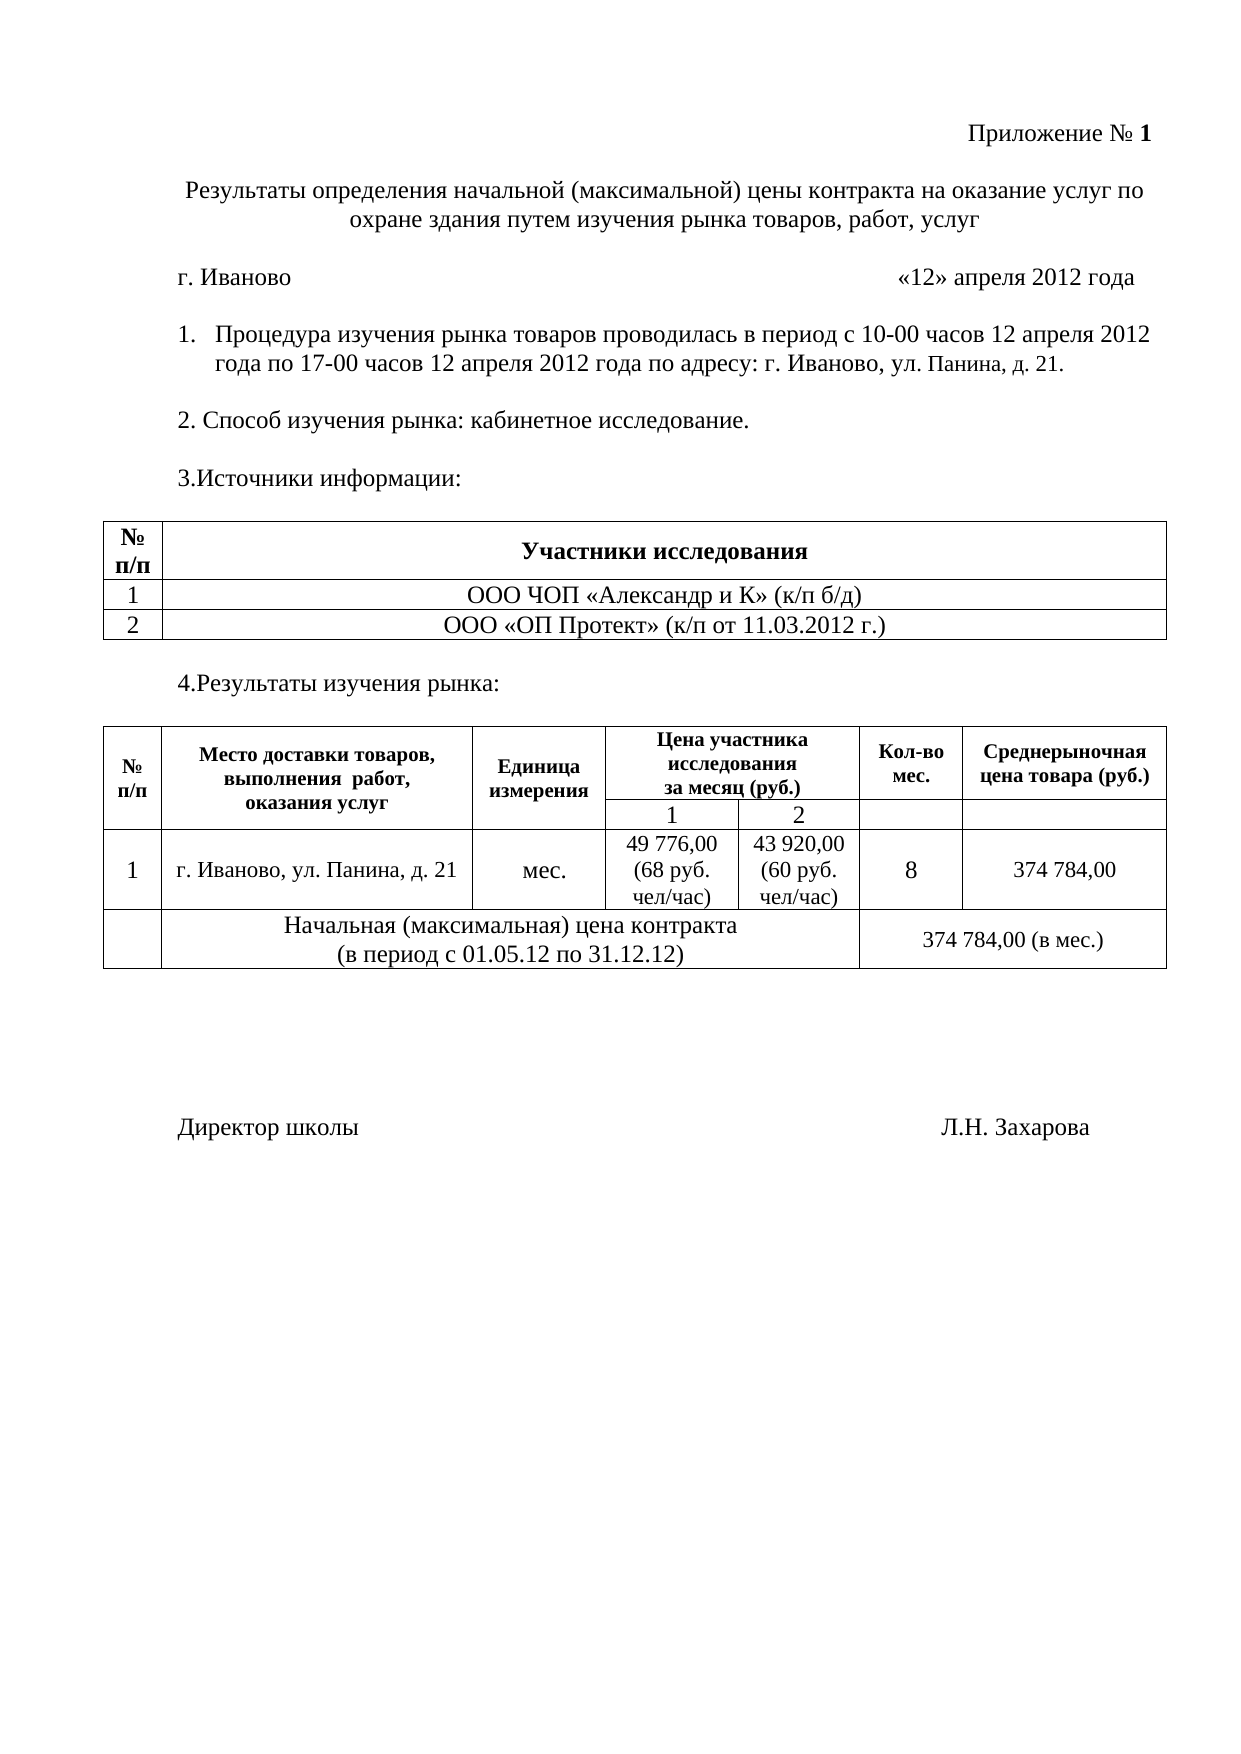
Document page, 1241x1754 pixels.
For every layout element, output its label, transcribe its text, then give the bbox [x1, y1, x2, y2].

table_cell мес. [473, 830, 605, 909]
table_cell 1 [606, 800, 738, 829]
text Директор школы Л.Н. Захарова [177, 1112, 1152, 1141]
text 4.Результаты изучения рынка: [177, 668, 1152, 697]
table_cell 374 784,00 (в мес.) [860, 910, 1166, 968]
table_cell [104, 910, 161, 968]
text 3.Источники информации: [177, 463, 1152, 492]
table_cell 2 [104, 610, 162, 639]
table_header № п/п [104, 727, 161, 829]
table_cell Начальная (максимальная) цена контракта (в период с 01.05.12 по 31.12.12) [162, 910, 859, 968]
table_cell 8 [860, 830, 962, 909]
table_cell [860, 800, 962, 829]
text Приложение № 1 [177, 118, 1152, 147]
table_cell 374 784,00 [963, 830, 1166, 909]
table_header Участники исследования [163, 522, 1166, 579]
table_header Кол-во мес. [860, 727, 962, 799]
text Результаты определения начальной (максимальной) цены контракта на оказание услуг по охране здания путем изучения рынка товаров, работ, услуг [177, 176, 1152, 233]
table_cell ООО ЧОП «Александр и К» (к/п б/д) [163, 580, 1166, 609]
table_header Цена участника исследования за месяц (руб.) [606, 727, 859, 799]
table_cell г. Иваново, ул. Панина, д. 21 [162, 830, 472, 909]
text 2. Способ изучения рынка: кабинетное исследование. [177, 406, 1152, 434]
table_header Среднерыночная цена товара (руб.) [963, 727, 1166, 799]
table_cell 2 [739, 800, 859, 829]
table_cell 1 [104, 830, 161, 909]
table_cell 49 776,00 (68 руб. чел/час) [606, 830, 738, 909]
table_cell ООО «ОП Протект» (к/п от 11.03.2012 г.) [163, 610, 1166, 639]
list Процедура изучения рынка товаров проводилась в период с 10-00 часов 12 апреля 2012 года по 17-00 часов 12 апреля 2012 года по адресу: г. Иваново, ул. Панина, д. 21. [177, 319, 1152, 377]
table_header № п/п [104, 522, 162, 579]
table_header Единица измерения [473, 727, 605, 829]
table_header Место доставки товаров, выполнения работ, оказания услуг [162, 727, 472, 829]
table_cell 1 [104, 580, 162, 609]
text г. Иваново «12» апреля 2012 года [177, 262, 1152, 291]
table_cell 43 920,00 (60 руб. чел/час) [739, 830, 859, 909]
table_cell [963, 800, 1166, 829]
